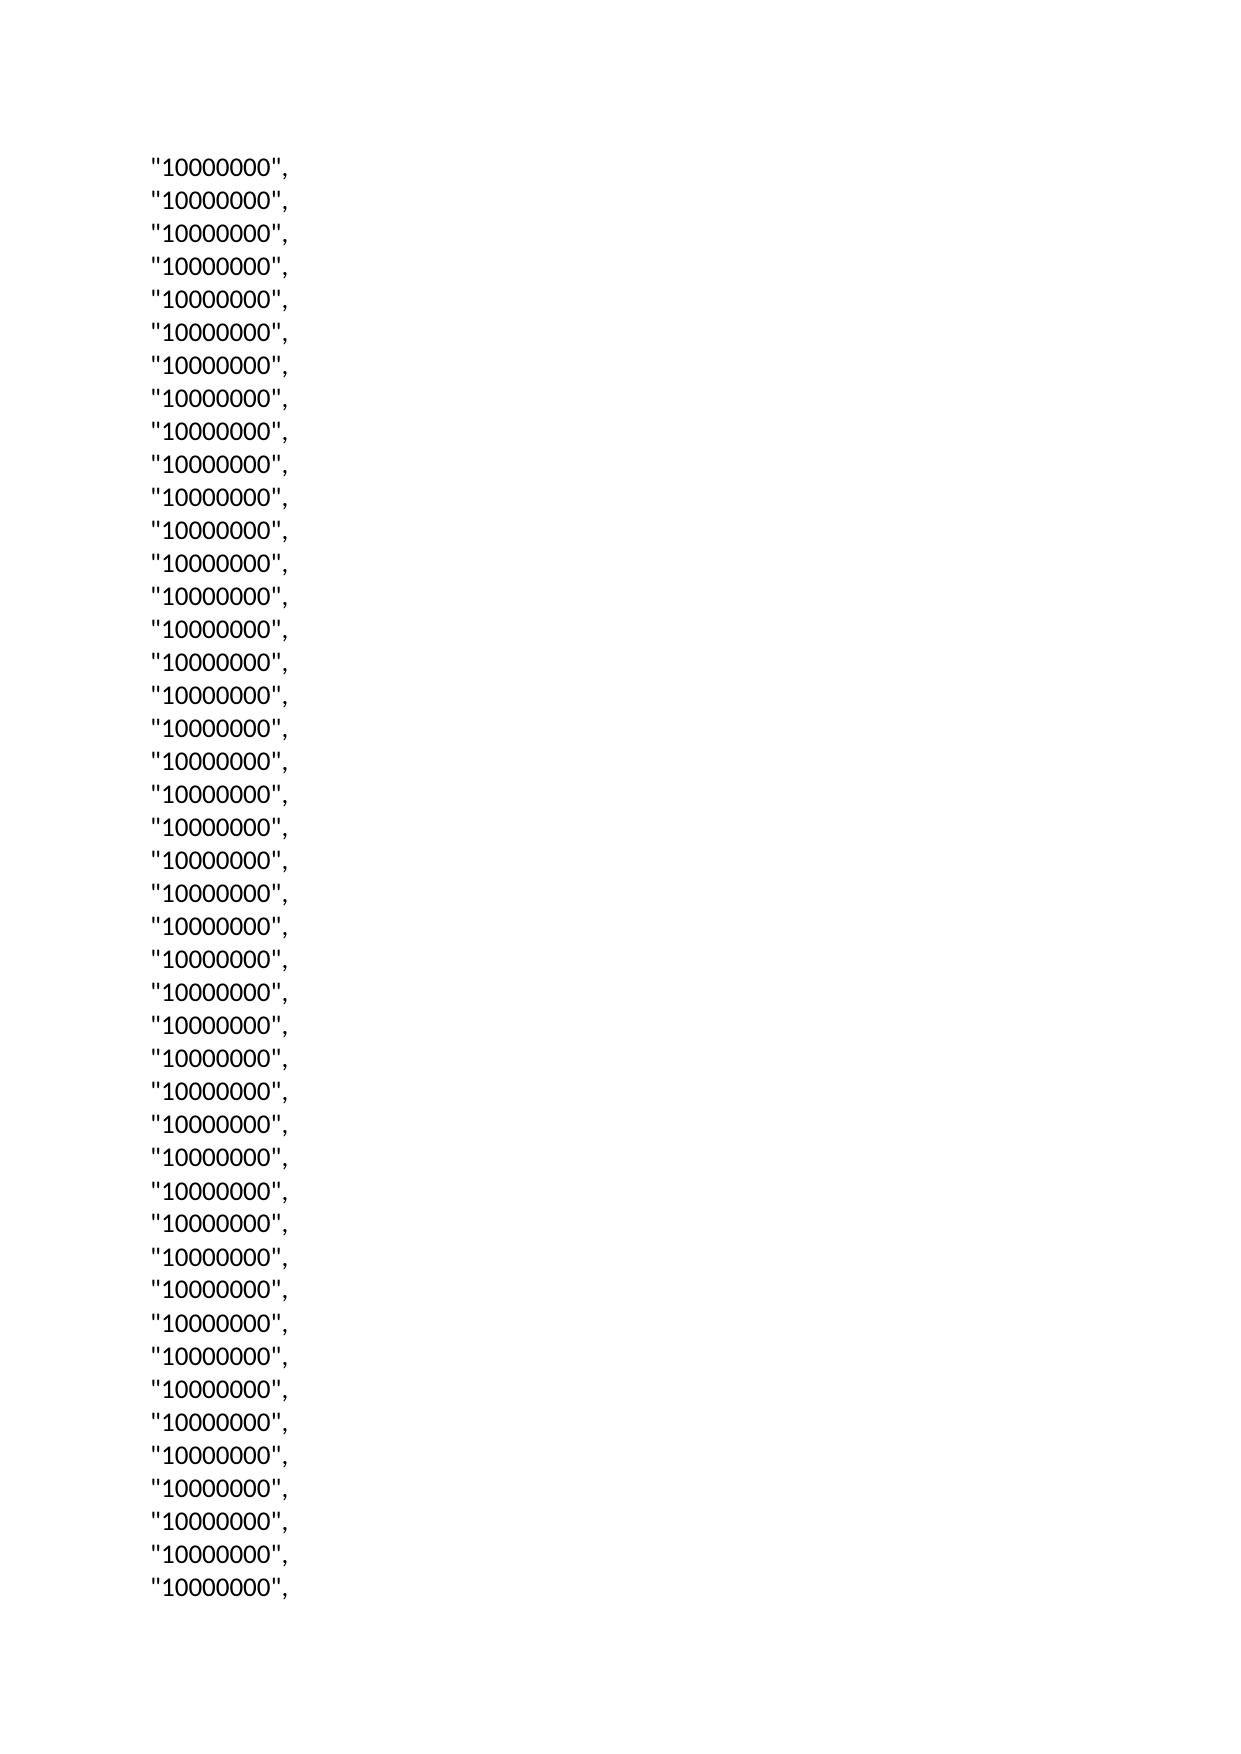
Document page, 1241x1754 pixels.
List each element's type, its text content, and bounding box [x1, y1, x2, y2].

text "10000000", [150, 282, 1090, 315]
text "10000000", [150, 414, 1090, 447]
text "10000000", [150, 249, 1090, 282]
text "10000000", [150, 1008, 1090, 1042]
text "10000000", [150, 976, 1090, 1008]
text "10000000", [150, 1141, 1090, 1174]
text "10000000", [150, 546, 1090, 579]
text "10000000", [150, 678, 1090, 711]
text "10000000", [150, 1570, 1090, 1603]
text "10000000", [150, 1108, 1090, 1141]
text "10000000", [150, 216, 1090, 249]
text "10000000", [150, 1438, 1090, 1471]
text "10000000", [150, 513, 1090, 546]
text "10000000", [150, 348, 1090, 381]
text "10000000", [150, 381, 1090, 414]
text "10000000", [150, 480, 1090, 513]
text "10000000", [150, 315, 1090, 348]
text "10000000", [150, 744, 1090, 777]
text "10000000", [150, 810, 1090, 843]
text "10000000", [150, 1074, 1090, 1108]
text "10000000", [150, 1339, 1090, 1372]
text "10000000", [150, 579, 1090, 612]
text "10000000", [150, 777, 1090, 810]
text "10000000", [150, 150, 1090, 183]
text "10000000", [150, 876, 1090, 909]
text "10000000", [150, 1372, 1090, 1405]
text "10000000", [150, 1273, 1090, 1306]
text "10000000", [150, 1306, 1090, 1339]
text "10000000", [150, 645, 1090, 678]
text "10000000", [150, 1042, 1090, 1074]
text "10000000", [150, 843, 1090, 876]
text "10000000", [150, 1504, 1090, 1537]
text "10000000", [150, 1405, 1090, 1438]
text "10000000", [150, 1207, 1090, 1240]
text "10000000", [150, 909, 1090, 942]
text "10000000", [150, 1240, 1090, 1273]
text "10000000", [150, 711, 1090, 744]
text "10000000", [150, 942, 1090, 976]
text "10000000", [150, 612, 1090, 645]
text "10000000", [150, 447, 1090, 480]
text "10000000", [150, 183, 1090, 216]
text "10000000", [150, 1537, 1090, 1570]
text "10000000", [150, 1174, 1090, 1207]
text "10000000", [150, 1471, 1090, 1504]
